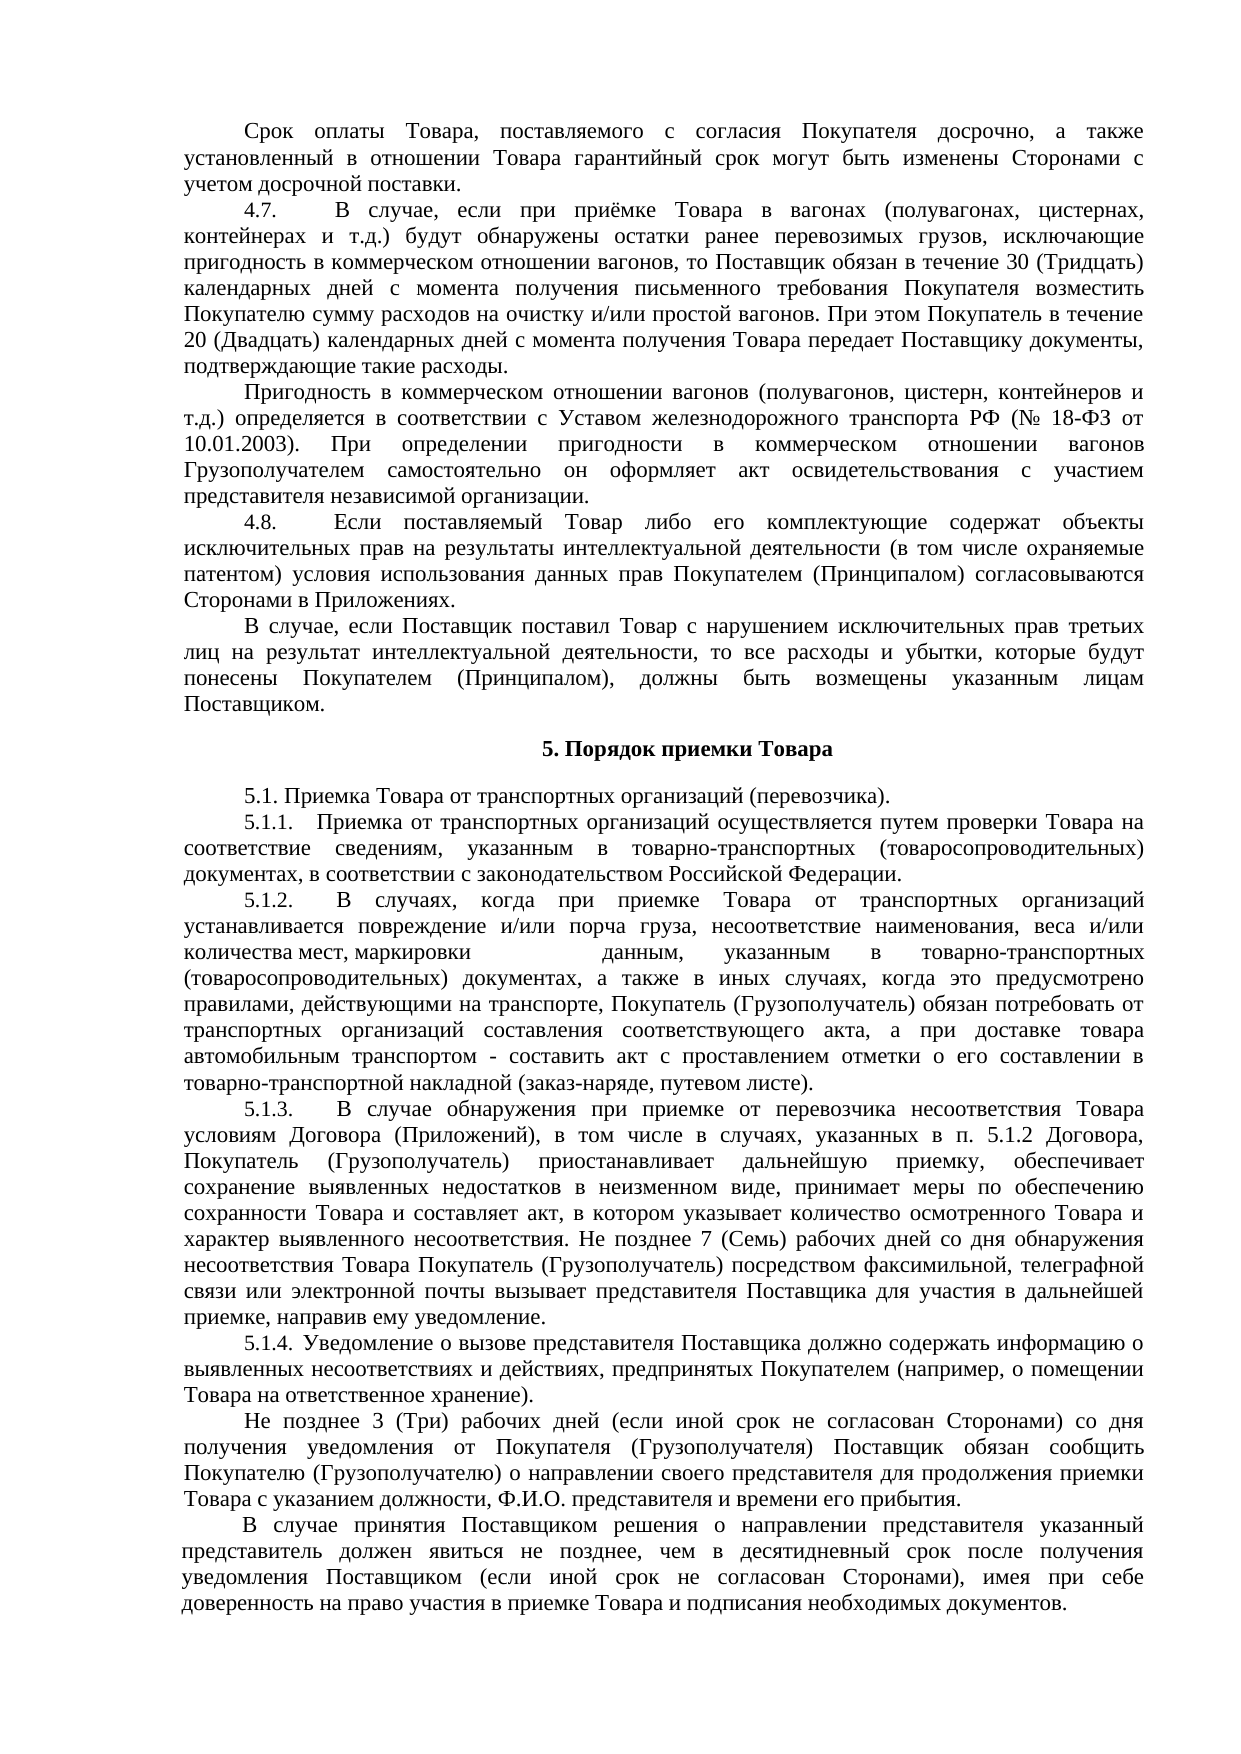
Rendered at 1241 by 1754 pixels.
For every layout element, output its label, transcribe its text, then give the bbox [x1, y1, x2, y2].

text 5.1. Приемка Товара от транспортных организаций (перевозчика). [183, 783, 1152, 809]
list В случае обнаружения при приемке от перевозчика несоответствия Товара условиям Договора (Приложений), в том числе в случаях, указанных в п. 5.1.2 Договора, Покупатель (Грузополучатель) приостанавливает дальнейшую приемку, обеспечивает сохранение выявленных недостатков в неизменном виде, принимает меры по обеспечению сохранности Товара и составляет акт, в котором указывает количество осмотренного Товара и характер выявленного несоответствия. Не позднее 7 (Семь) рабочих дней со дня обнаружения несоответствия Товара Покупатель (Грузополучатель) посредством факсимильной, телеграфной связи или электронной почты вызывает представителя Поставщика для участия в дальнейшей приемке, направив ему уведомление. [183, 1095, 1145, 1329]
list Приемка от транспортных организаций осуществляется путем проверки Товара на соответствие сведениям, указанным в товарно-транспортных (товаросопроводительных) документах, в соответствии с законодательством Российской Федерации. [183, 809, 1145, 887]
list Если поставляемый Товар либо его комплектующие содержат объекты исключительных прав на результаты интеллектуальной деятельности (в том числе охраняемые патентом) условия использования данных прав Покупателем (Принципалом) согласовываются Сторонами в Приложениях. [183, 509, 1145, 613]
text В случае, если Поставщик поставил Товар с нарушением исключительных прав третьих лиц на результат интеллектуальной деятельности, то все расходы и убытки, которые будут понесены Покупателем (Принципалом), должны быть возмещены указанным лицам Поставщиком. [183, 613, 1145, 717]
text Не позднее 3 (Три) рабочих дней (если иной срок не согласован Сторонами) со дня получения уведомления от Покупателя (Грузополучателя) Поставщик обязан сообщить Покупателю (Грузополучателю) о направлении своего представителя для продолжения приемки Товара с указанием должности, Ф.И.О. представителя и времени его прибытия. [183, 1408, 1145, 1512]
text Срок оплаты Товара, поставляемого с согласия Покупателя досрочно, а также установленный в отношении Товара гарантийный срок могут быть изменены Сторонами с учетом досрочной поставки. [183, 118, 1145, 196]
list Уведомление о вызове представителя Поставщика должно содержать информацию о выявленных несоответствиях и действиях, предпринятых Покупателем (например, о помещении Товара на ответственное хранение). [183, 1329, 1145, 1408]
text В случае принятия Поставщиком решения о направлении представителя указанный представитель должен явиться не позднее, чем в десятидневный срок после получения уведомления Поставщиком (если иной срок не согласован Сторонами), имея при себе доверенность на право участия в приемке Товара и подписания необходимых документов. [181, 1512, 1145, 1616]
list В случае, если при приёмке Товара в вагонах (полувагонах, цистернах, контейнерах и т.д.) будут обнаружены остатки ранее перевозимых грузов, исключающие пригодность в коммерческом отношении вагонов, то Поставщик обязан в течение 30 (Тридцать) календарных дней с момента получения письменного требования Покупателя возместить Покупателю сумму расходов на очистку и/или простой вагонов. При этом Покупатель в течение 20 (Двадцать) календарных дней с момента получения Товара передает Поставщику документы, подтверждающие такие расходы. [183, 196, 1145, 378]
text 5. Порядок приемки Товара [542, 739, 1152, 761]
list В случаях, когда при приемке Товара от транспортных организаций устанавливается повреждение и/или порча груза, несоответствие наименования, веса и/или количества мест, маркировки данным, указанным в товарно-транспортных (товаросопроводительных) документах, а также в иных случаях, когда это предусмотрено правилами, действующими на транспорте, Покупатель (Грузополучатель) обязан потребовать от транспортных организаций составления соответствующего акта, а при доставке товара автомобильным транспортом - составить акт с проставлением отметки о его составлении в товарно-транспортной накладной (заказ-наряде, путевом листе). [183, 887, 1145, 1095]
text Пригодность в коммерческом отношении вагонов (полувагонов, цистерн, контейнеров и т.д.) определяется в соответствии с Уставом железнодорожного транспорта РФ (№ 18-ФЗ от 10.01.2003). При определении пригодности в коммерческом отношении вагонов Грузополучателем самостоятельно он оформляет акт освидетельствования с участием представителя независимой организации. [183, 378, 1145, 509]
